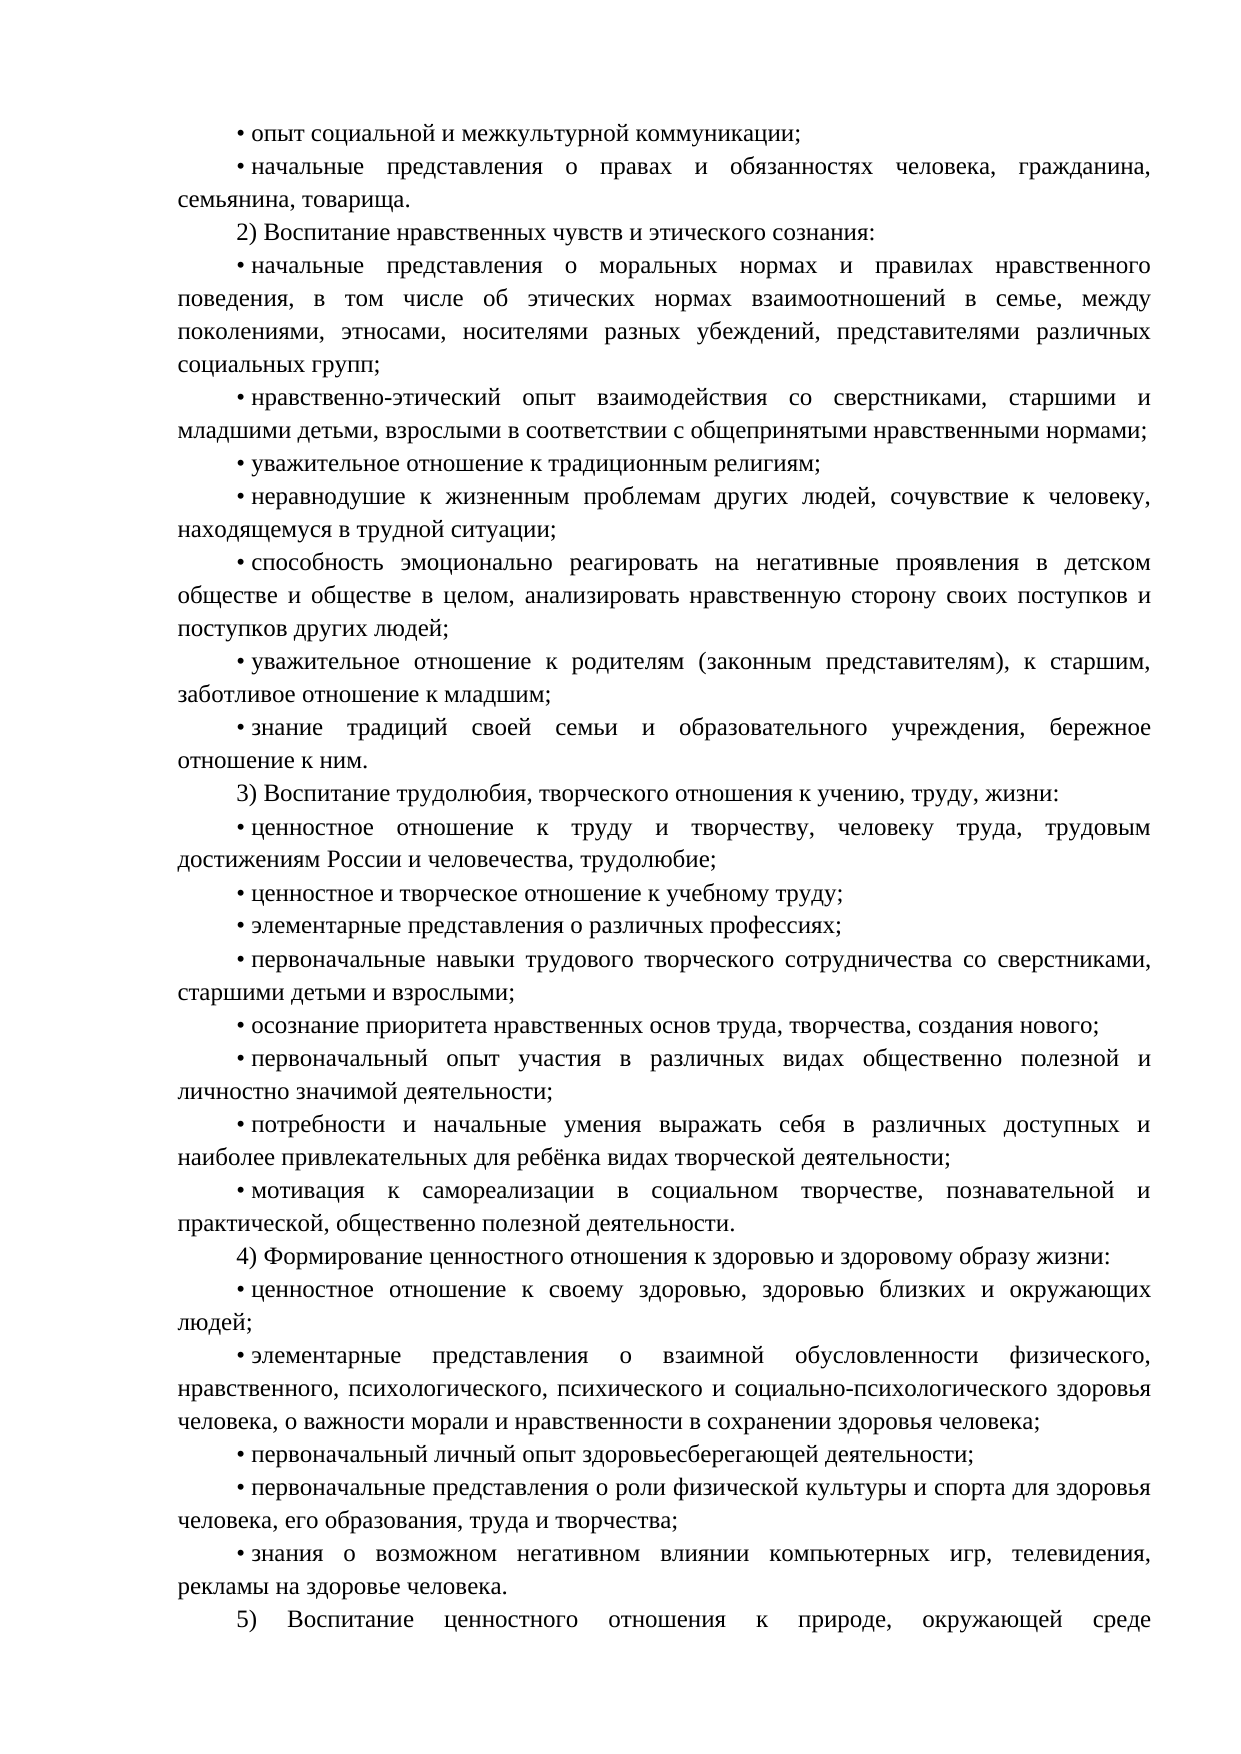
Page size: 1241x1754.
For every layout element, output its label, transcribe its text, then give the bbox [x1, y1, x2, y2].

list ценностное отношение к своему здоровью, здоровью близких и окружающих людей; [177, 1274, 1152, 1336]
list первоначальные представления о роли физической культуры и спорта для здоровья человека, его образования, труда и творчества; [177, 1472, 1152, 1534]
list ценностное и творческое отношение к учебному труду; [177, 878, 1152, 906]
text 4) Формирование ценностного отношения к здоровью и здоровому образу жизни: [236, 1241, 1152, 1269]
list начальные представления о правах и обязанностях человека, гражданина, семьянина, товарища. [177, 151, 1152, 213]
list первоначальный опыт участия в различных видах общественно полезной и личностно значимой деятельности; [177, 1043, 1152, 1104]
list начальные представления о моральных нормах и правилах нравственного поведения, в том числе об этических нормах взаимоотношений в семье, между поколениями, этносами, носителями разных убеждений, представителями различных социальных групп; [177, 250, 1152, 378]
list уважительное отношение к традиционным религиям; [177, 448, 1152, 477]
list первоначальный личный опыт здоровьесберегающей деятельности; [177, 1439, 1152, 1468]
list первоначальные навыки трудового творческого сотрудничества со сверстниками, старшими детьми и взрослыми; [177, 944, 1152, 1005]
list осознание приоритета нравственных основ труда, творчества, создания нового; [177, 1010, 1152, 1038]
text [236, 1604, 1152, 1633]
list нравственно-этический опыт взаимодействия со сверстниками, старшими и младшими детьми, взрослыми в соответствии с общепринятыми нравственными нормами; [177, 382, 1152, 444]
list способность эмоционально реагировать на негативные проявления в детском обществе и обществе в целом, анализировать нравственную сторону своих поступков и поступков других людей; [177, 547, 1152, 642]
list уважительное отношение к родителям (законным представителям), к старшим, заботливое отношение к младшим; [177, 646, 1152, 708]
list элементарные представления о различных профессиях; [177, 911, 1152, 939]
list элементарные представления о взаимной обусловленности физического, нравственного, психологического, психического и социально-психологического здоровья человека, о важности морали и нравственности в сохранении здоровья человека; [177, 1340, 1152, 1435]
text 2) Воспитание нравственных чувств и этического сознания: [236, 217, 1152, 246]
text 3) Воспитание трудолюбия, творческого отношения к учению, труду, жизни: [236, 778, 1152, 807]
list потребности и начальные умения выражать себя в различных доступных и наиболее привлекательных для ребёнка видах творческой деятельности; [177, 1109, 1152, 1171]
list знание традиций своей семьи и образовательного учреждения, бережное отношение к ним. [177, 712, 1152, 774]
list мотивация к самореализации в социальном творчестве, познавательной и практической, общественно полезной деятельности. [177, 1175, 1152, 1237]
list неравнодушие к жизненным проблемам других людей, сочувствие к человеку, находящемуся в трудной ситуации; [177, 481, 1152, 543]
list ценностное отношение к труду и творчеству, человеку труда, трудовым достижениям России и человечества, трудолюбие; [177, 812, 1152, 873]
list знания о возможном негативном влиянии компьютерных игр, телевидения, рекламы на здоровье человека. [177, 1538, 1152, 1600]
list опыт социальной и межкультурной коммуникации; [177, 118, 1152, 147]
